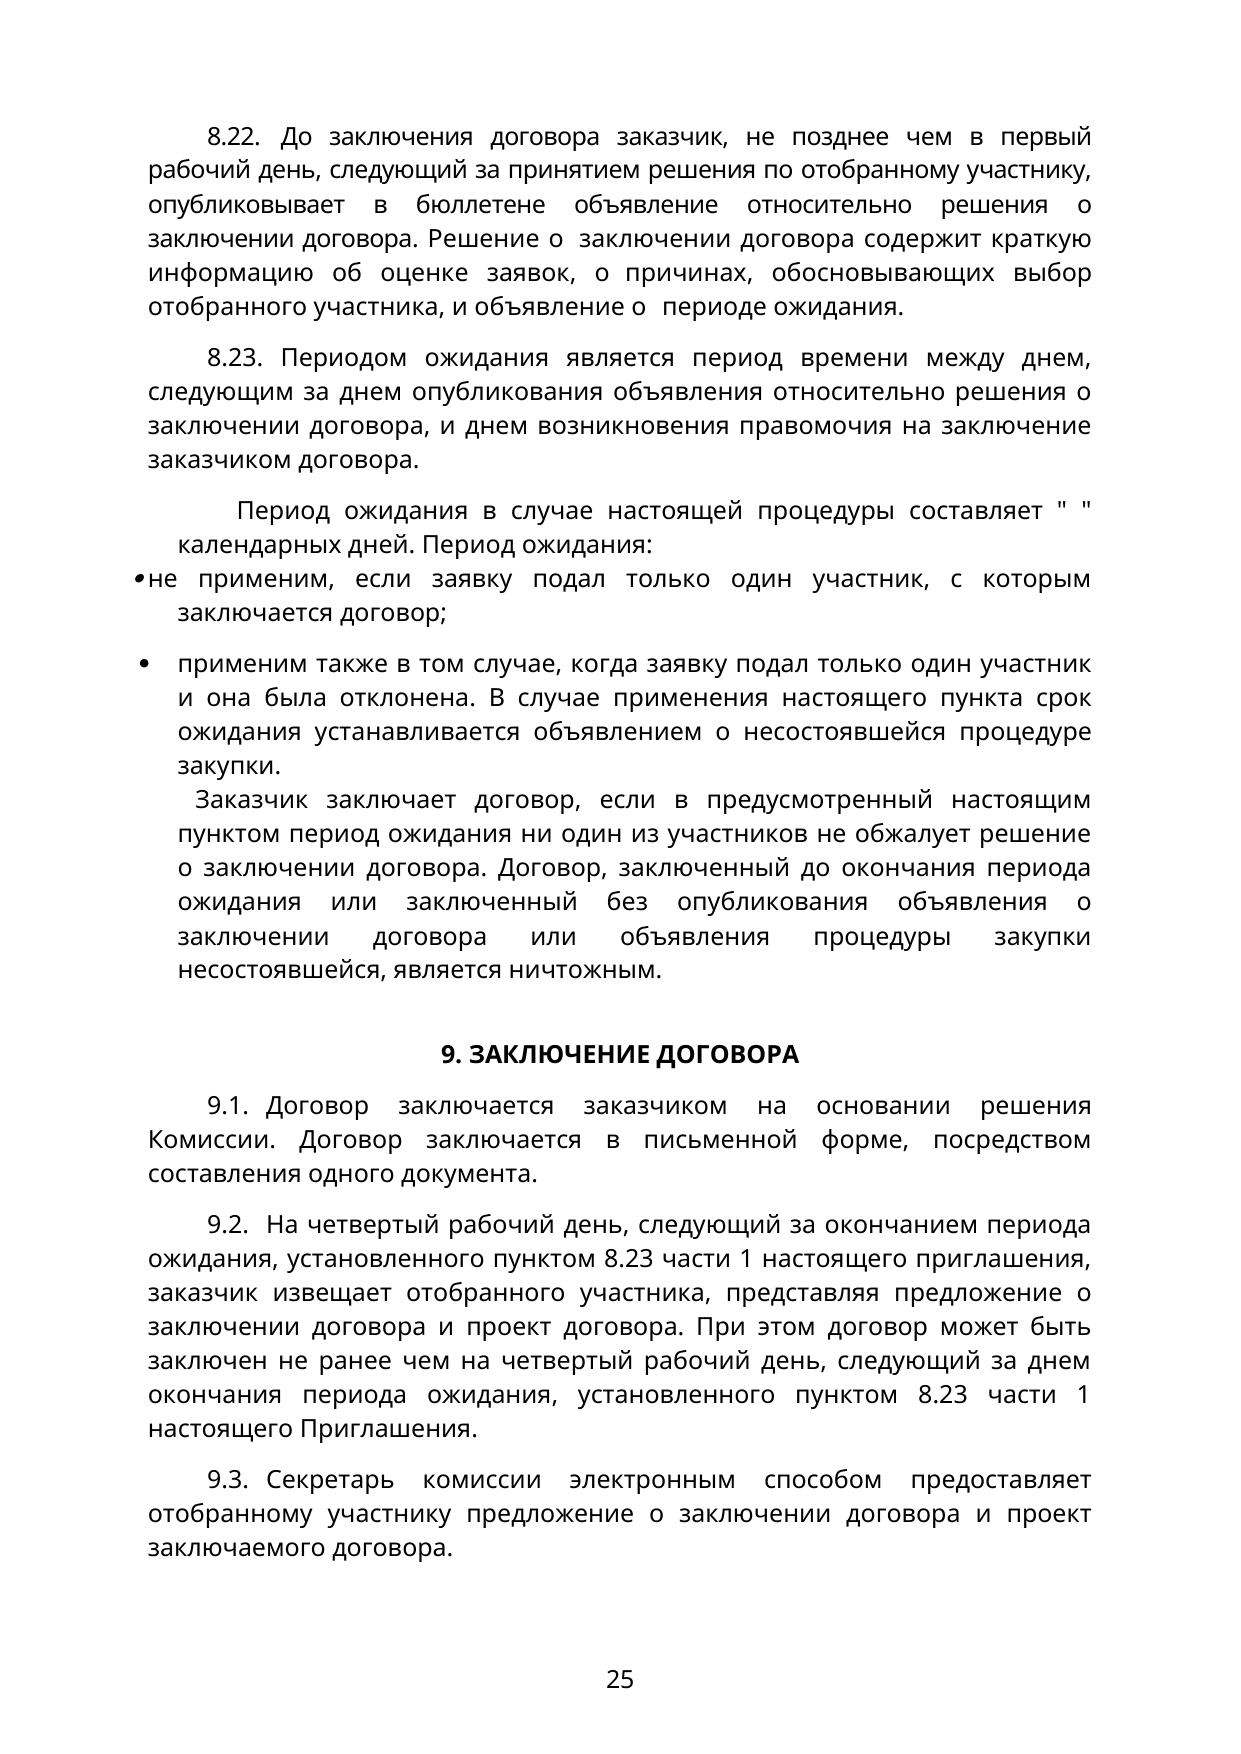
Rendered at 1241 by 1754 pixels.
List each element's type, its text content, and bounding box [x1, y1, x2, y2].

text 9.2. На четвертый рабочий день, следующий за окончанием периода ожидания, установленного пунктом 8.23 части 1 настоящего приглашения, заказчик извещает отобранного участника, представляя предложение о заключении договора и проект договора. При этом договор может быть заключен не ранее чем на четвертый рабочий день, следующий за днем окончания периода ожидания, установленного пунктом 8.23 части 1 настоящего Приглашения. [148, 1207, 1092, 1445]
text Период ожидания в случае настоящей процедуры составляет " " календарных дней. Период ожидания: [177, 493, 1092, 561]
text Заказчик заключает договор, если в предусмотренный настоящим пунктом период ожидания ни один из участников не обжалует решение о заключении договора. Договор, заключенный до окончания периода ожидания или заключенный без опубликования объявления о заключении договора или объявления процедуры закупки несостоявшейся, является ничтожным. [177, 782, 1092, 986]
list не применим, если заявку подал только один участник, с которым заключается договор; [133, 561, 1092, 629]
text 9. ЗАКЛЮЧЕНИЕ ДОГОВОРА [148, 1037, 1092, 1071]
text 9.3. Секретарь комиссии электронным способом предоставляет отобранному участнику предложение о заключении договора и проект заключаемого договора. [148, 1462, 1092, 1564]
text 8.23. Периодом ожидания является период времени между днем, следующим за днем опубликования объявления относительно решения о заключении договора, и днем возникновения правомочия на заключение заказчиком договора. [148, 340, 1092, 476]
text 8.22. До заключения договора заказчик, не позднее чем в первый рабочий день, следующий за принятием решения по отобранному участнику, опубликовывает в бюллетене объявление относительно решения о заключении договора. Решение о заключении договора содержит краткую информацию об оценке заявок, о причинах, обосновывающих выбор отобранного участника, и объявление о периоде ожидания. [148, 118, 1092, 323]
text 9.1. Договор заключается заказчиком на основании решения Комиссии. Договор заключается в письменной форме, посредством составления одного документа. [148, 1088, 1092, 1190]
list применим также в том случае, когда заявку подал только один участник и она была отклонена. В случае применения настоящего пункта срок ожидания устанавливается объявлением о несостоявшейся процедуре закупки. [140, 646, 1092, 782]
